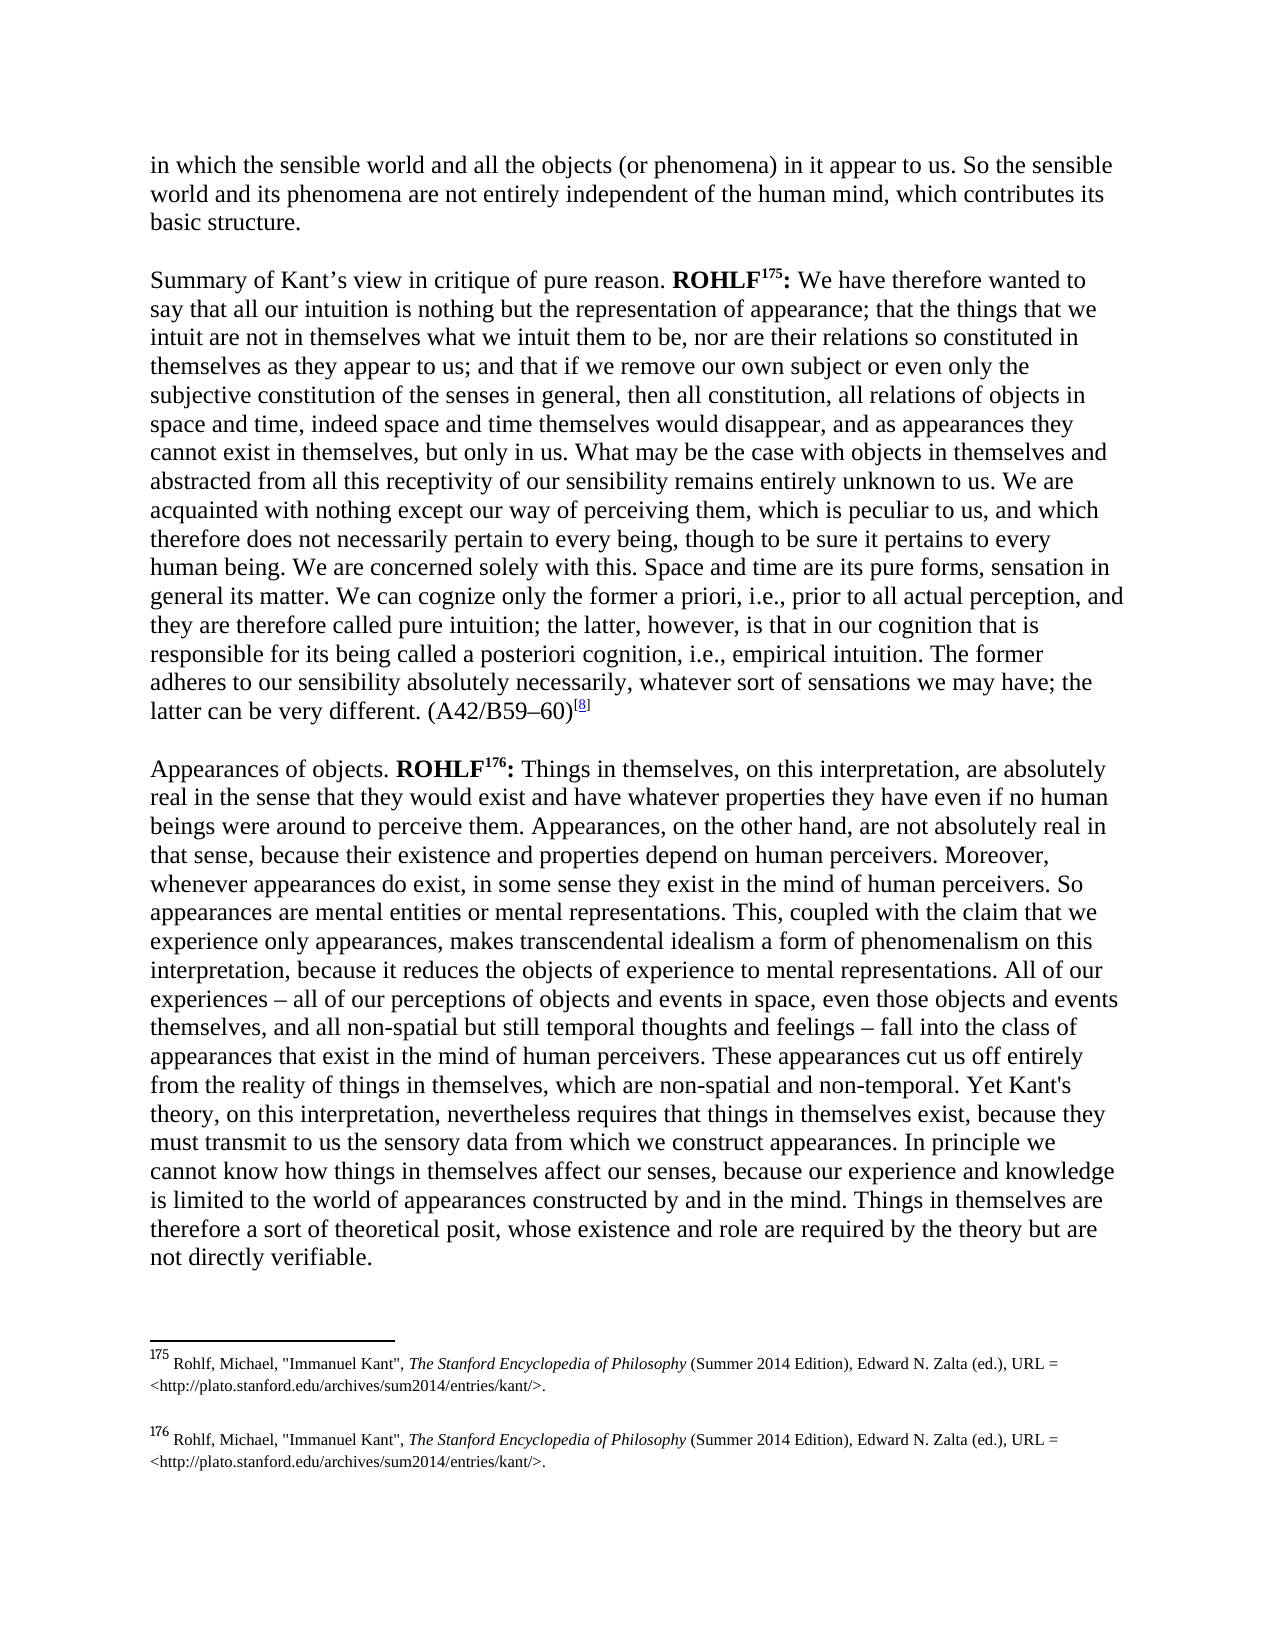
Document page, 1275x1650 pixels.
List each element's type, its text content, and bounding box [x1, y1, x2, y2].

text Summary of Kant’s view in critique of pure reason. ROHLF: We have therefore wanted to say that all our intuition is nothing but the representation of appearance; that the things that we intuit are not in themselves what we intuit them to be, nor are their relations so constituted in themselves as they appear to us; and that if we remove our own subject or even only the subjective constitution of the senses in general, then all constitution, all relations of objects in space and time, indeed space and time themselves would disappear, and as appearances they cannot exist in themselves, but only in us. What may be the case with objects in themselves and abstracted from all this receptivity of our sensibility remains entirely unknown to us. We are acquainted with nothing except our way of perceiving them, which is peculiar to us, and which therefore does not necessarily pertain to every being, though to be sure it pertains to every human being. We are concerned solely with this. Space and time are its pure forms, sensation in general its matter. We can cognize only the former a priori, i.e., prior to all actual perception, and they are therefore called pure intuition; the latter, however, is that in our cognition that is responsible for its being called a posteriori cognition, i.e., empirical intuition. The former adheres to our sensibility absolutely necessarily, whatever sort of sensations we may have; the latter can be very different. (A42/B59–60)[8] [150, 265, 1125, 725]
text Appearances of objects. ROHLF: Things in themselves, on this interpretation, are absolutely real in the sense that they would exist and have whatever properties they have even if no human beings were around to perceive them. Appearances, on the other hand, are not absolutely real in that sense, because their existence and properties depend on human perceivers. Moreover, whenever appearances do exist, in some sense they exist in the mind of human perceivers. So appearances are mental entities or mental representations. This, coupled with the claim that we experience only appearances, makes transcendental idealism a form of phenomenalism on this interpretation, because it reduces the objects of experience to mental representations. All of our experiences – all of our perceptions of objects and events in space, even those objects and events themselves, and all non-spatial but still temporal thoughts and feelings – fall into the class of appearances that exist in the mind of human perceivers. These appearances cut us off entirely from the reality of things in themselves, which are non-spatial and non-temporal. Yet Kant's theory, on this interpretation, nevertheless requires that things in themselves exist, because they must transmit to us the sensory data from which we construct appearances. In principle we cannot know how things in themselves affect our senses, because our experience and knowledge is limited to the world of appearances constructed by and in the mind. Things in themselves are therefore a sort of theoretical posit, whose existence and role are required by the theory but are not directly verifiable. [150, 754, 1125, 1271]
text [150, 150, 1125, 236]
